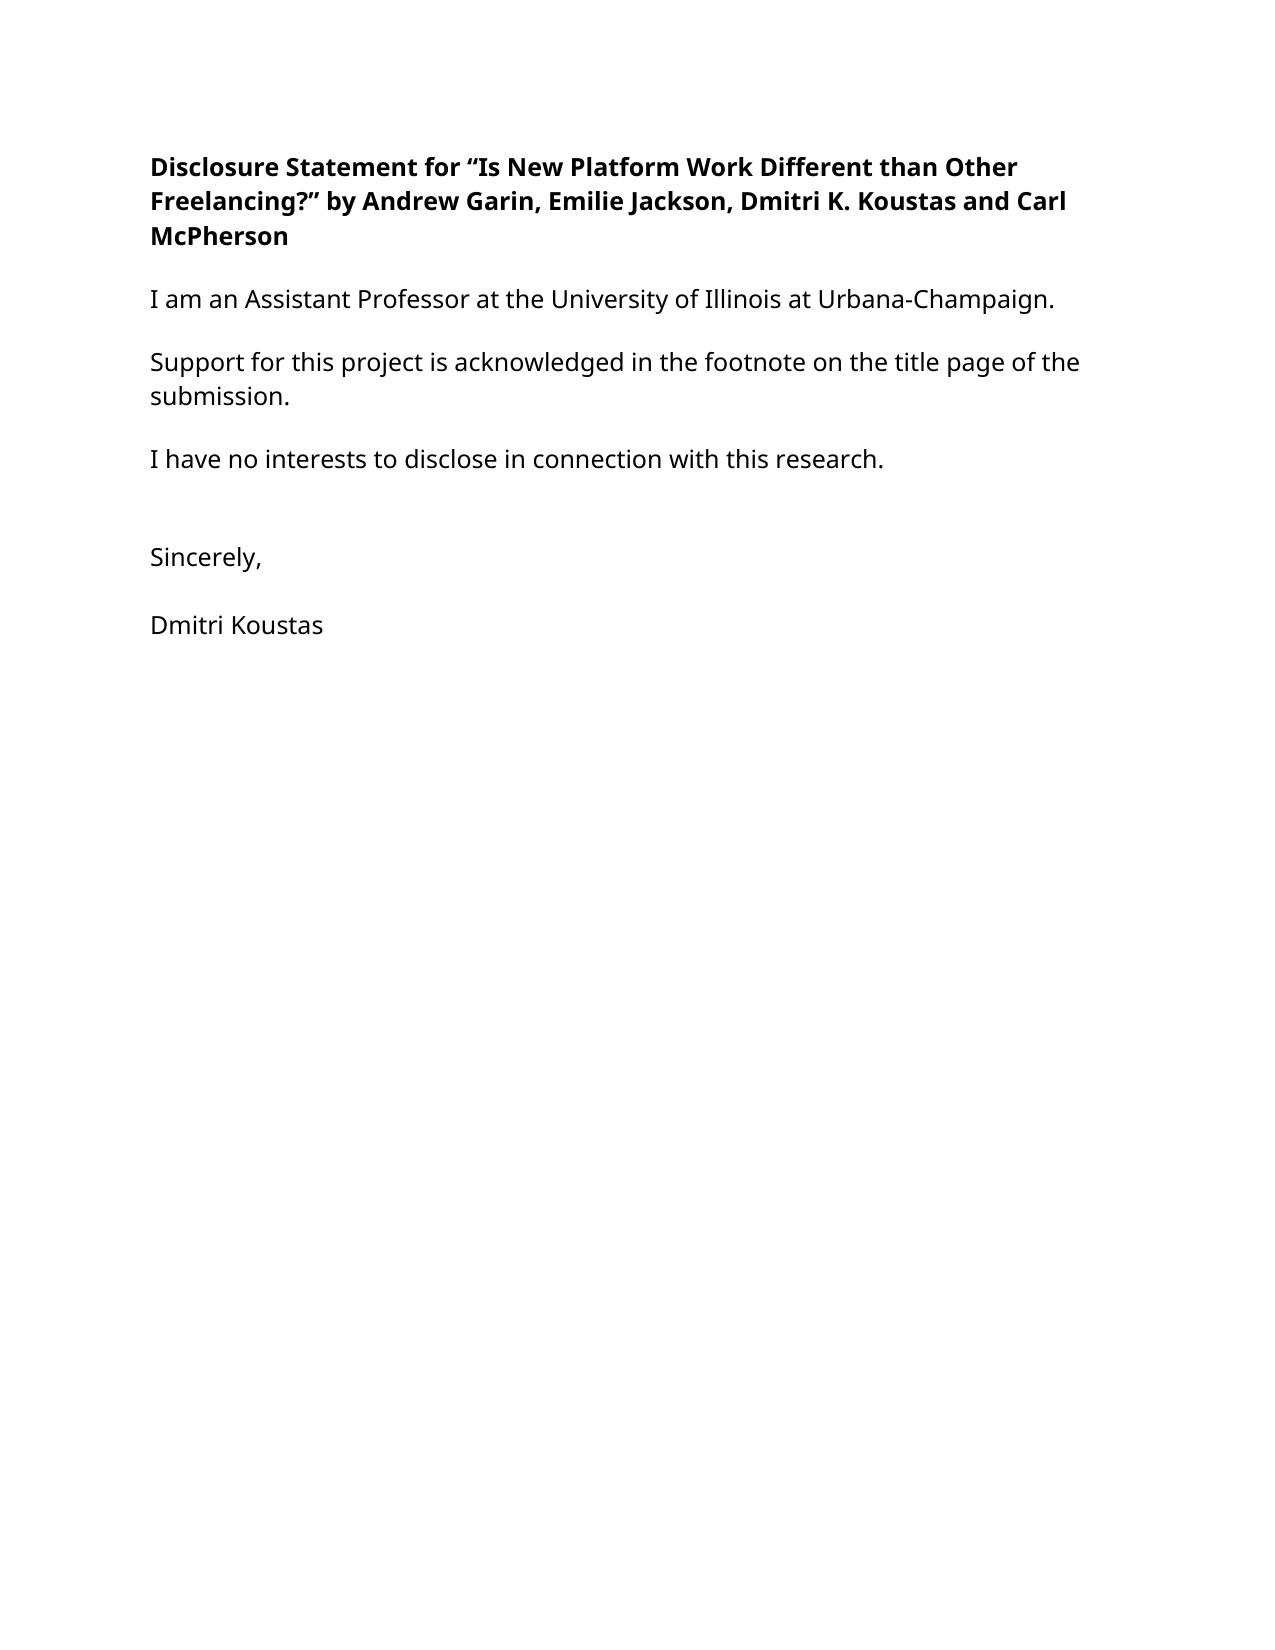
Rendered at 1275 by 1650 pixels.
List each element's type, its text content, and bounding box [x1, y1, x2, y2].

text Dmitri Koustas [150, 607, 1125, 641]
text I have no interests to disclose in connection with this research. [150, 442, 1125, 476]
text Disclosure Statement for “Is New Platform Work Different than Other Freelancing?” by Andrew Garin, Emilie Jackson, Dmitri K. Koustas and Carl McPherson [150, 150, 1125, 252]
text Support for this project is acknowledged in the footnote on the title page of the submission. [150, 344, 1125, 413]
text I am an Assistant Professor at the University of Illinois at Urbana-Champaign. [150, 281, 1125, 315]
text Sincerely, [150, 539, 1125, 573]
